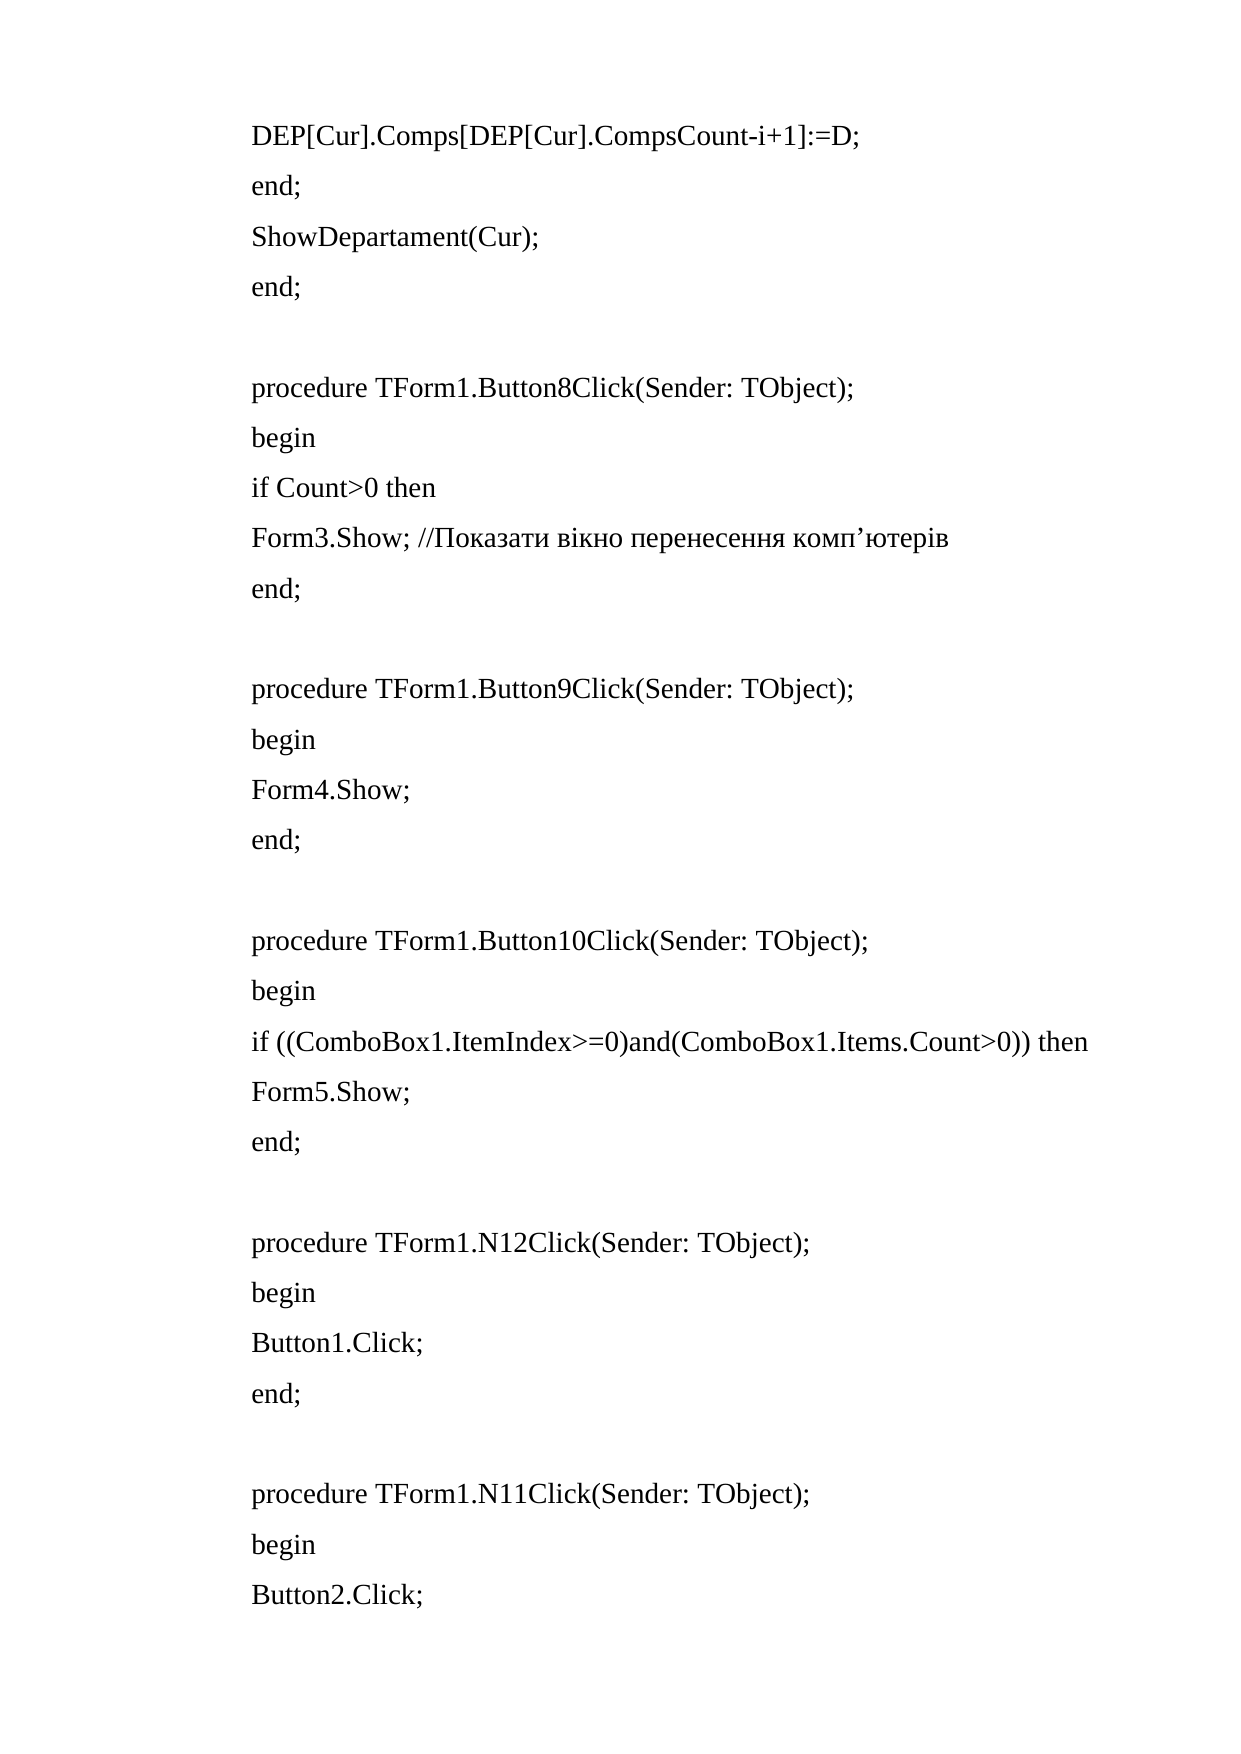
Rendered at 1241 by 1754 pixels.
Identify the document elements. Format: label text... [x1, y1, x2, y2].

text begin [177, 973, 1152, 1007]
text begin [177, 420, 1152, 453]
text end; [177, 822, 1152, 856]
text begin [177, 1527, 1152, 1560]
text procedure TForm1.N11Click(Sender: TObject); [177, 1477, 1152, 1510]
text Form3.Show; //Показати вікно перенесення комп’ютерів [177, 521, 1152, 554]
text end; [177, 269, 1152, 303]
text Button2.Click; [177, 1577, 1152, 1611]
text end; [177, 1376, 1152, 1409]
text procedure TForm1.Button9Click(Sender: TObject); [177, 672, 1152, 705]
text begin [177, 1275, 1152, 1309]
text procedure TForm1.N12Click(Sender: TObject); [177, 1225, 1152, 1258]
text Button1.Click; [177, 1326, 1152, 1359]
text Form5.Show; [177, 1074, 1152, 1108]
text end; [177, 571, 1152, 604]
text end; [177, 168, 1152, 202]
text if ((ComboBox1.ItemIndex>=0)and(ComboBox1.Items.Count>0)) then [177, 1024, 1152, 1057]
text ShowDepartament(Cur); [177, 219, 1152, 252]
text Form4.Show; [177, 772, 1152, 806]
text if Count>0 then [177, 470, 1152, 504]
text procedure TForm1.Button10Click(Sender: TObject); [177, 923, 1152, 957]
text DEP[Cur].Comps[DEP[Cur].CompsCount-i+1]:=D; [177, 118, 1152, 152]
text procedure TForm1.Button8Click(Sender: TObject); [177, 370, 1152, 403]
text end; [177, 1124, 1152, 1158]
text begin [177, 722, 1152, 755]
